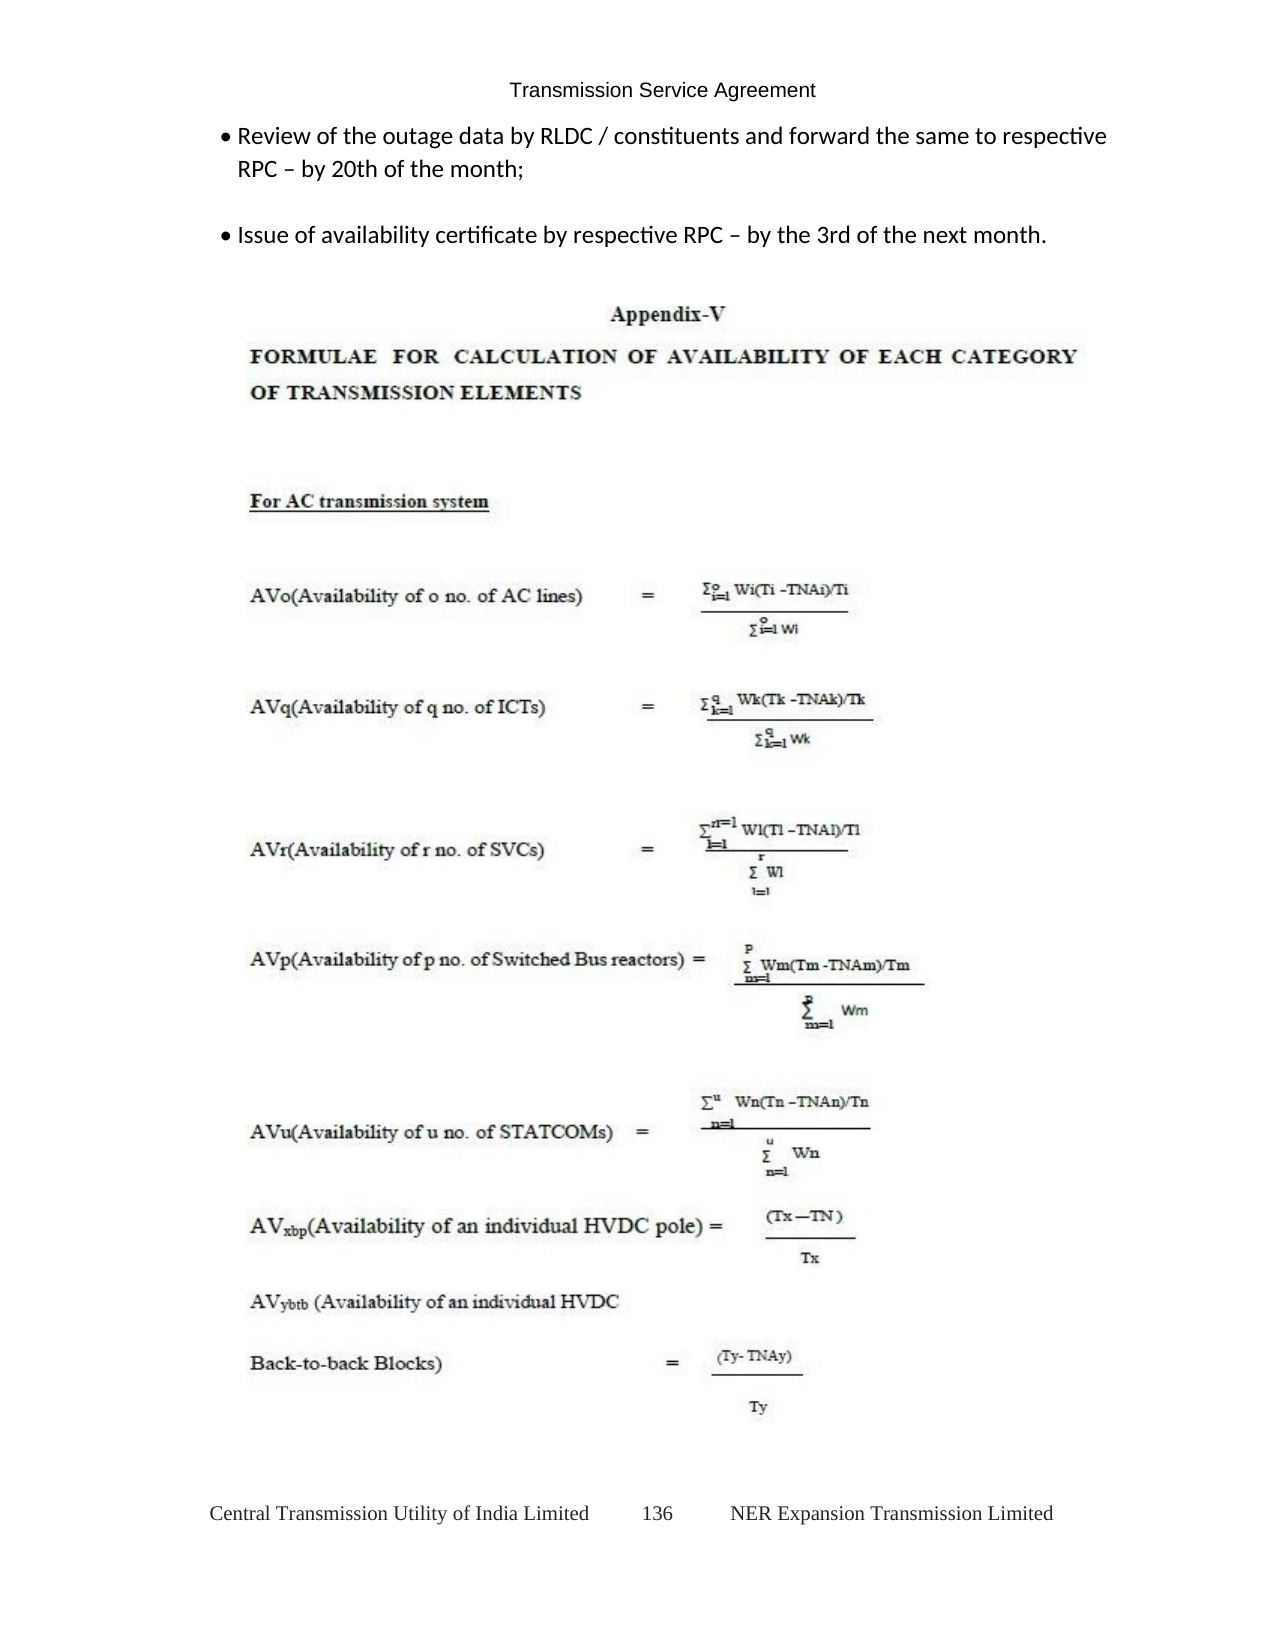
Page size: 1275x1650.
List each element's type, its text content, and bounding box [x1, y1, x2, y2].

list • Issue of availability certificate by respective RPC – by the 3rd of the next month. [219, 219, 1125, 249]
list • Review of the outage data by RLDC / constituents and forward the same to respective RPC – by 20th of the month; [219, 120, 1125, 184]
picture [245, 305, 1087, 1424]
